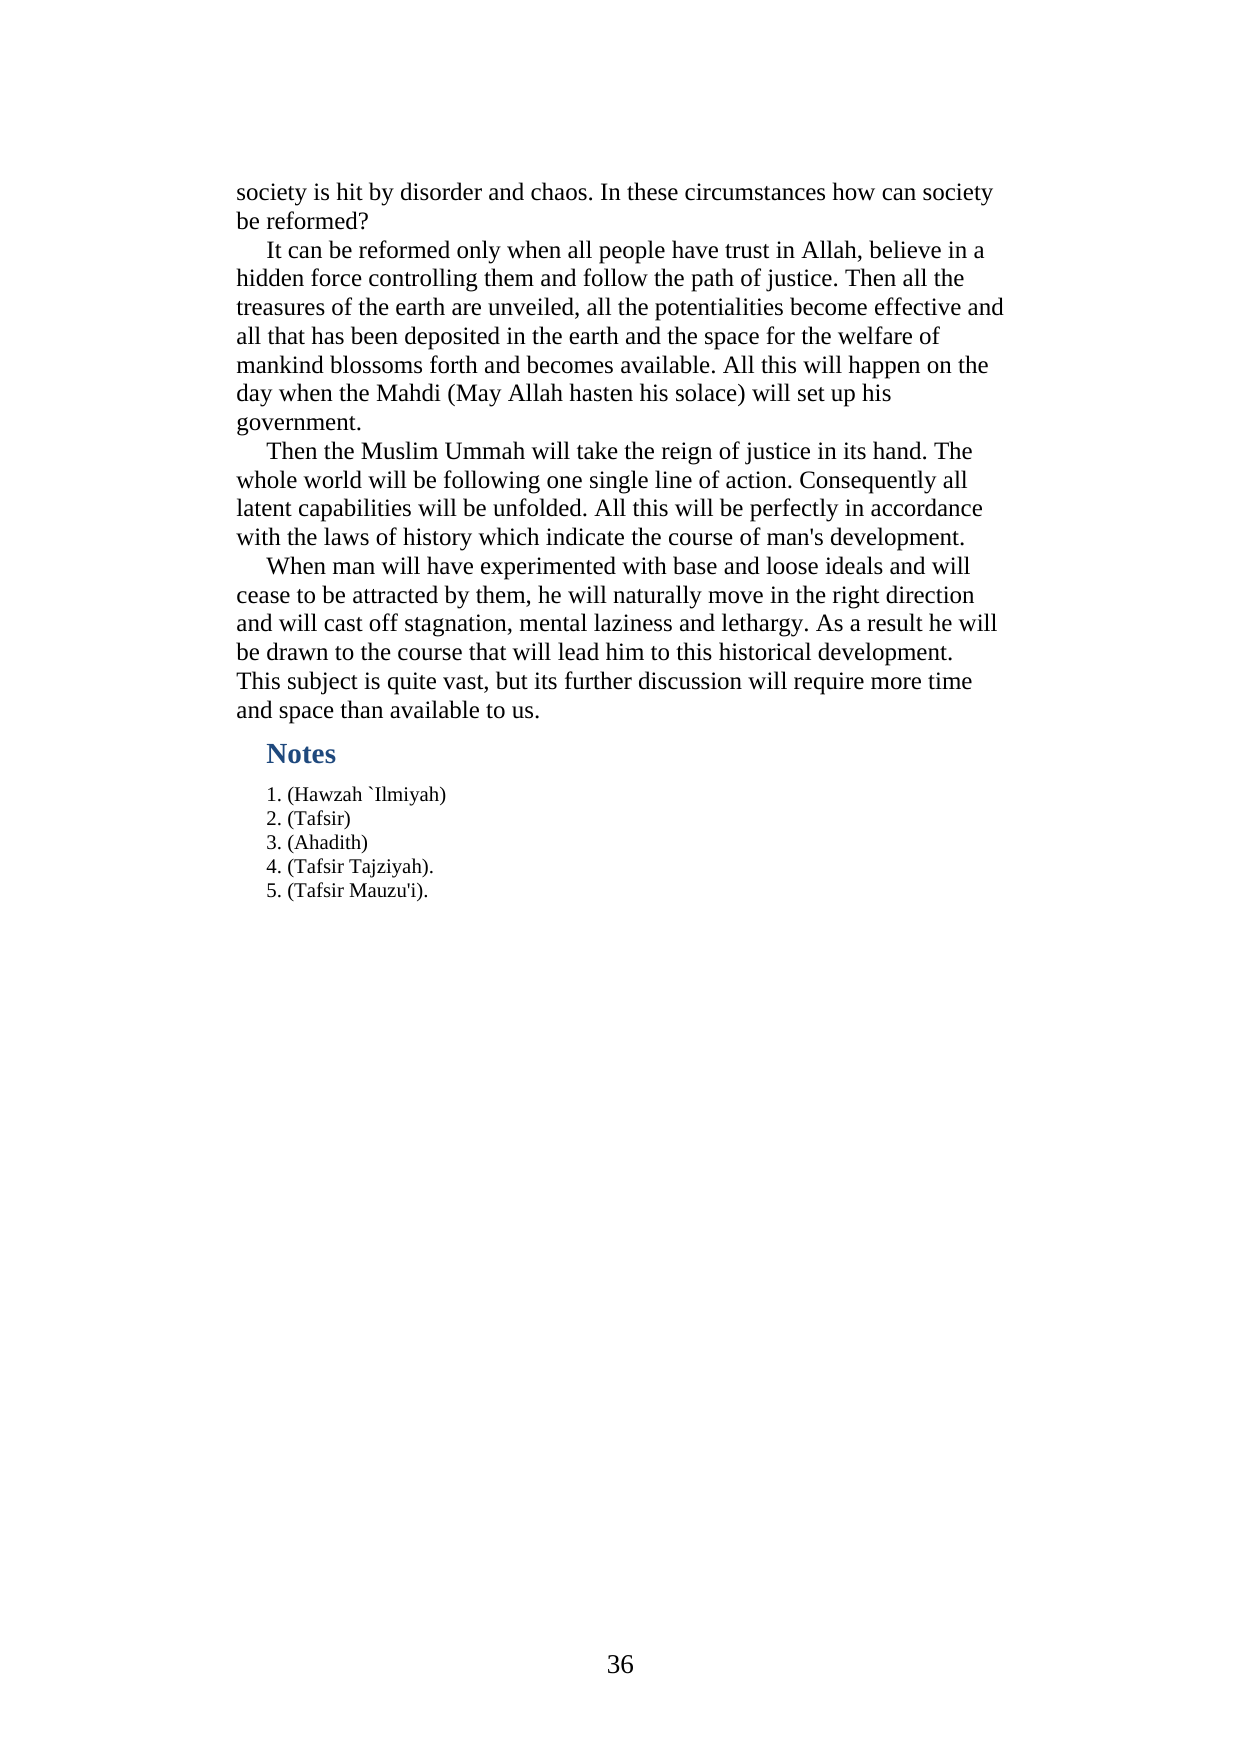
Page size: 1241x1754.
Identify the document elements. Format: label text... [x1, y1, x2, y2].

text When man will have experimented with base and loose ideals and will cease to be attracted by them, he will naturally move in the right direction and will cast off stagnation, mental laziness and lethargy. As a result he will be drawn to the course that will lead him to this historical development. This subject is quite vast, but its further discussion will require more time and space than available to us. [236, 551, 1004, 723]
text 5. (Tafsir Mauzu'i). [236, 878, 1004, 902]
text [236, 177, 1004, 235]
text Then the Muslim Ummah will take the reign of justice in its hand. The whole world will be following one single line of action. Consequently all latent capabilities will be unfolded. All this will be perfectly in accordance with the laws of history which indicate the course of man's development. [236, 436, 1004, 551]
text 4. (Tafsir Tajziyah). [236, 854, 1004, 878]
text 2. (Tafsir) [236, 806, 1004, 830]
subtitle Notes [236, 736, 1004, 769]
text 3. (Ahadith) [236, 830, 1004, 854]
text 1. (Hawzah `Ilmiyah) [236, 782, 1004, 806]
text It can be reformed only when all people have trust in Allah, believe in a hidden force controlling them and follow the path of justice. Then all the treasures of the earth are unveiled, all the potentialities become effective and all that has been deposited in the earth and the space for the welfare of mankind blossoms forth and becomes available. All this will happen on the day when the Mahdi (May Allah hasten his solace) will set up his government. [236, 235, 1004, 436]
